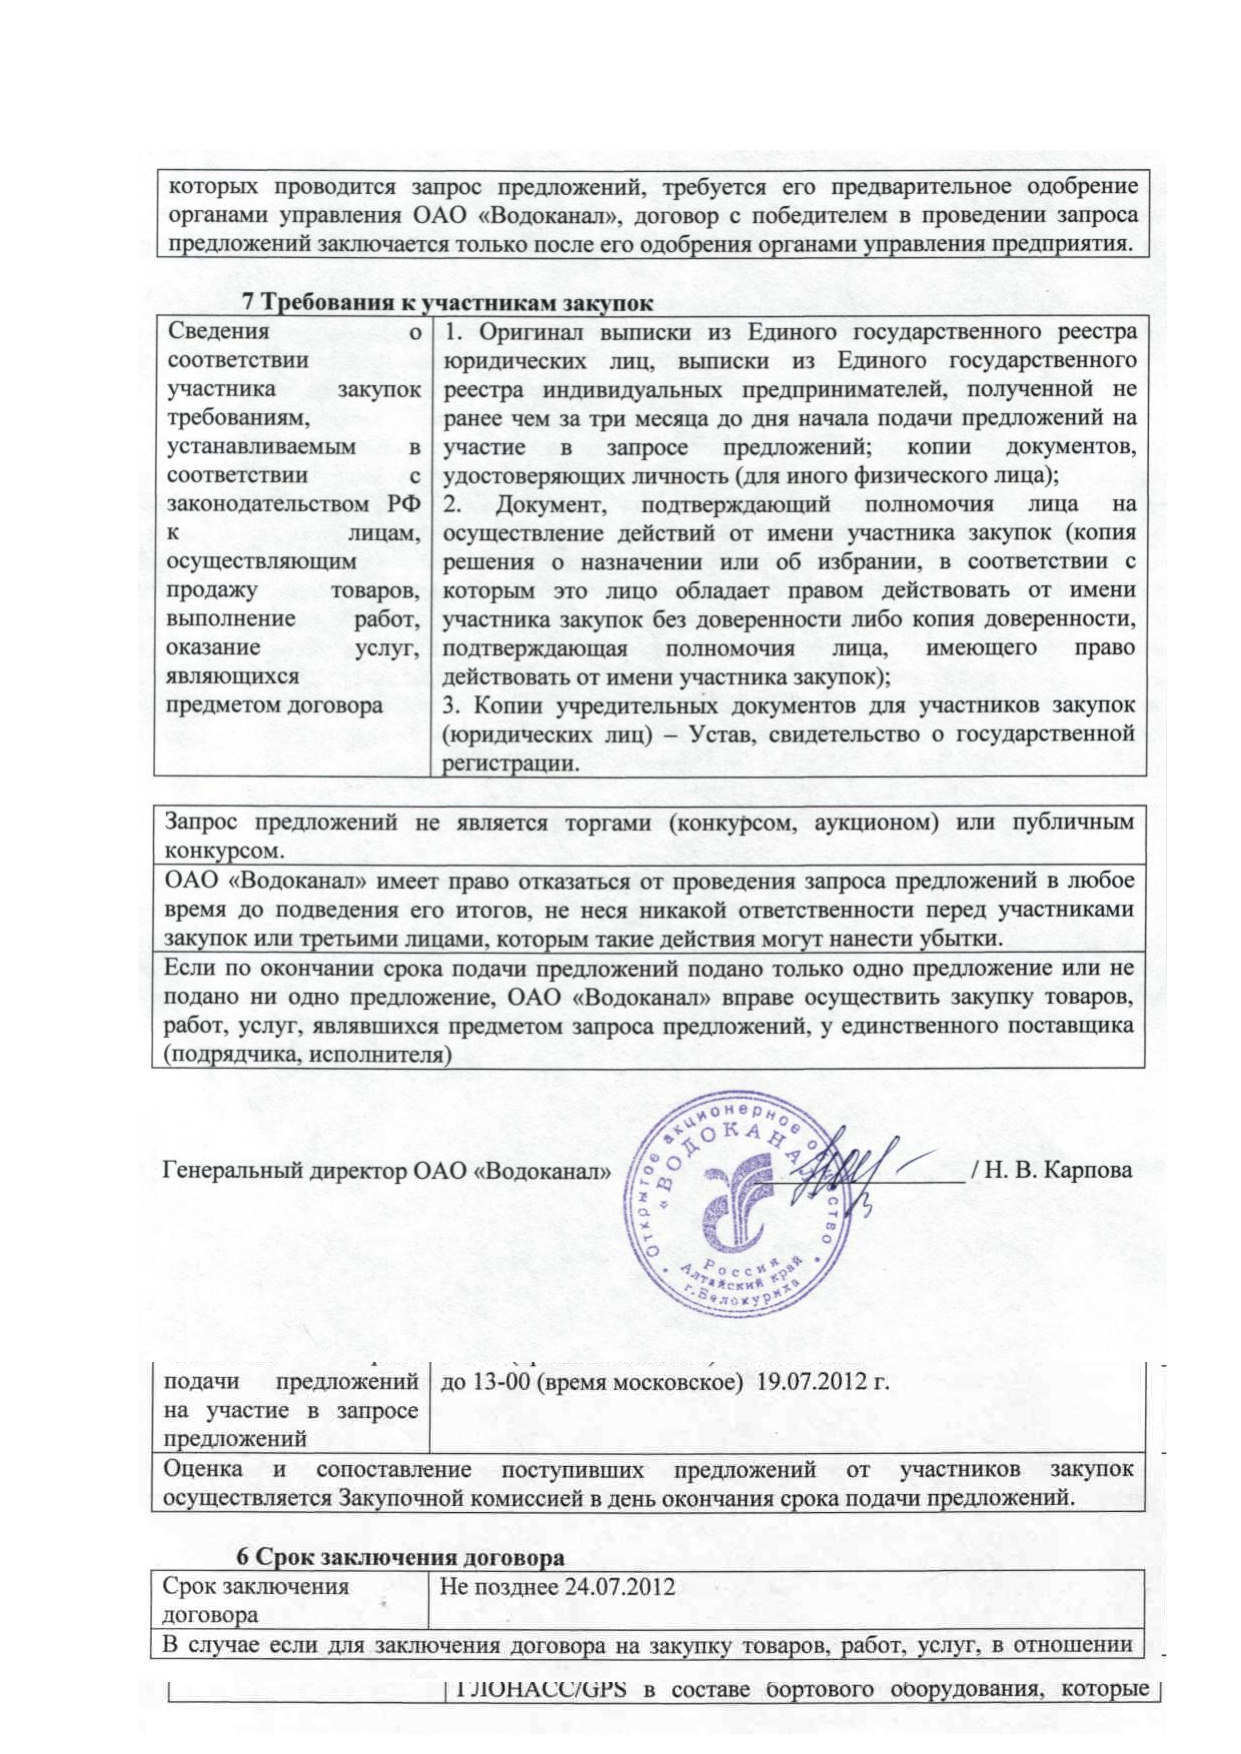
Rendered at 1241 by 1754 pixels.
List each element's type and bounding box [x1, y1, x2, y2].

picture [138, 150, 1167, 1734]
